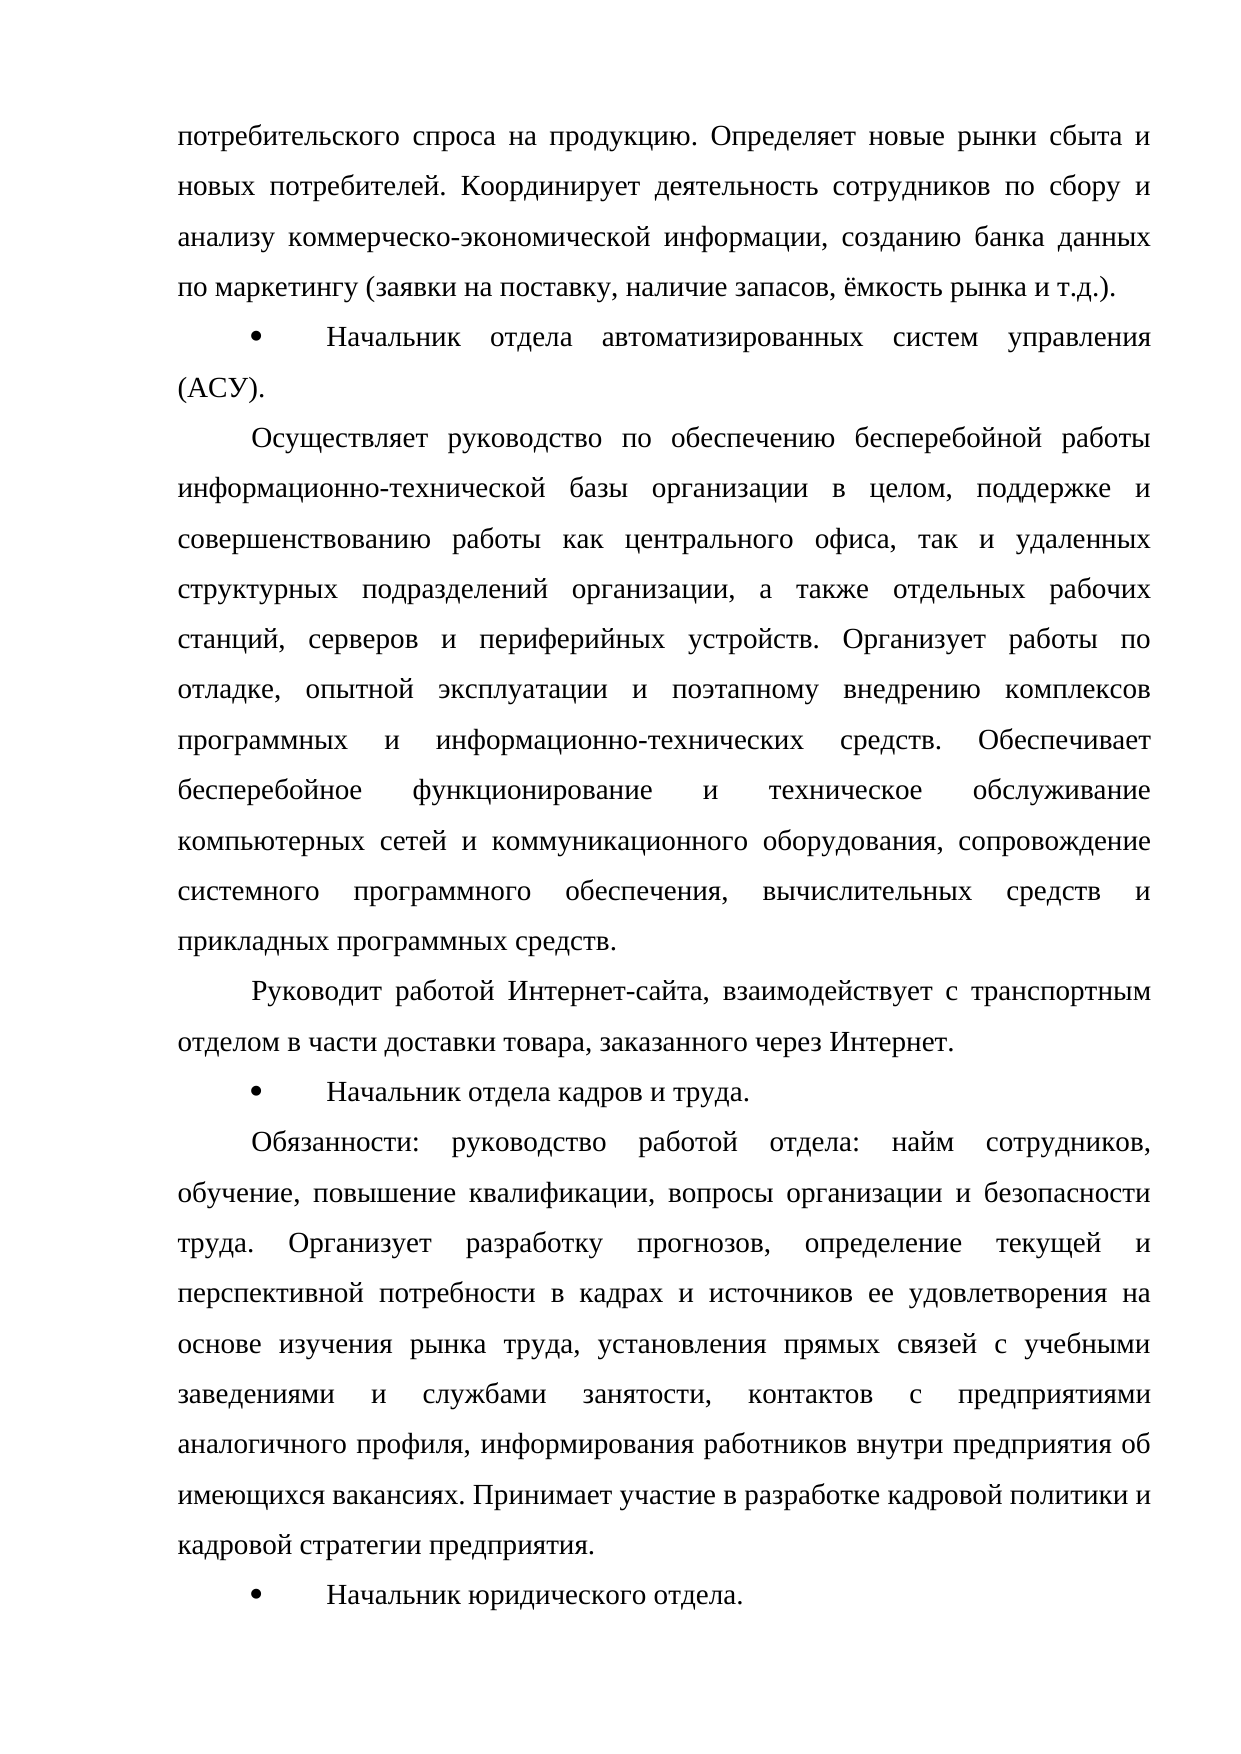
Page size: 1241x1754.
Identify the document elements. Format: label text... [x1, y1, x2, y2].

text Осуществляет руководство по обеспечению бесперебойной работы информационно-технической базы организации в целом, поддержке и совершенствованию работы как центрального офиса, так и удаленных структурных подразделений организации, а также отдельных рабочих станций, серверов и периферийных устройств. Организует работы по отладке, опытной эксплуатации и поэтапному внедрению комплексов программных и информационно-технических средств. Обеспечивает бесперебойное функционирование и техническое обслуживание компьютерных сетей и коммуникационного оборудования, сопровождение системного программного обеспечения, вычислительных средств и прикладных программных средств. [177, 420, 1152, 957]
text Руководит работой Интернет-сайта, взаимодействует с транспортным отделом в части доставки товара, заказанного через Интернет. [177, 973, 1152, 1057]
text Обязанности: руководство работой отдела: найм сотрудников, обучение, повышение квалификации, вопросы организации и безопасности труда. Организует разработку прогнозов, определение текущей и перспективной потребности в кадрах и источников ее удовлетворения на основе изучения рынка труда, установления прямых связей с учебными заведениями и службами занятости, контактов с предприятиями аналогичного профиля, информирования работников внутри предприятия об имеющихся вакансиях. Принимает участие в разработке кадровой политики и кадровой стратегии предприятия. [177, 1124, 1152, 1561]
list Начальник отдела кадров и труда. [177, 1074, 1152, 1108]
list Начальник юридического отдела. [177, 1577, 1152, 1611]
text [177, 118, 1152, 303]
list Начальник отдела автоматизированных систем управления (АСУ). [177, 319, 1152, 403]
